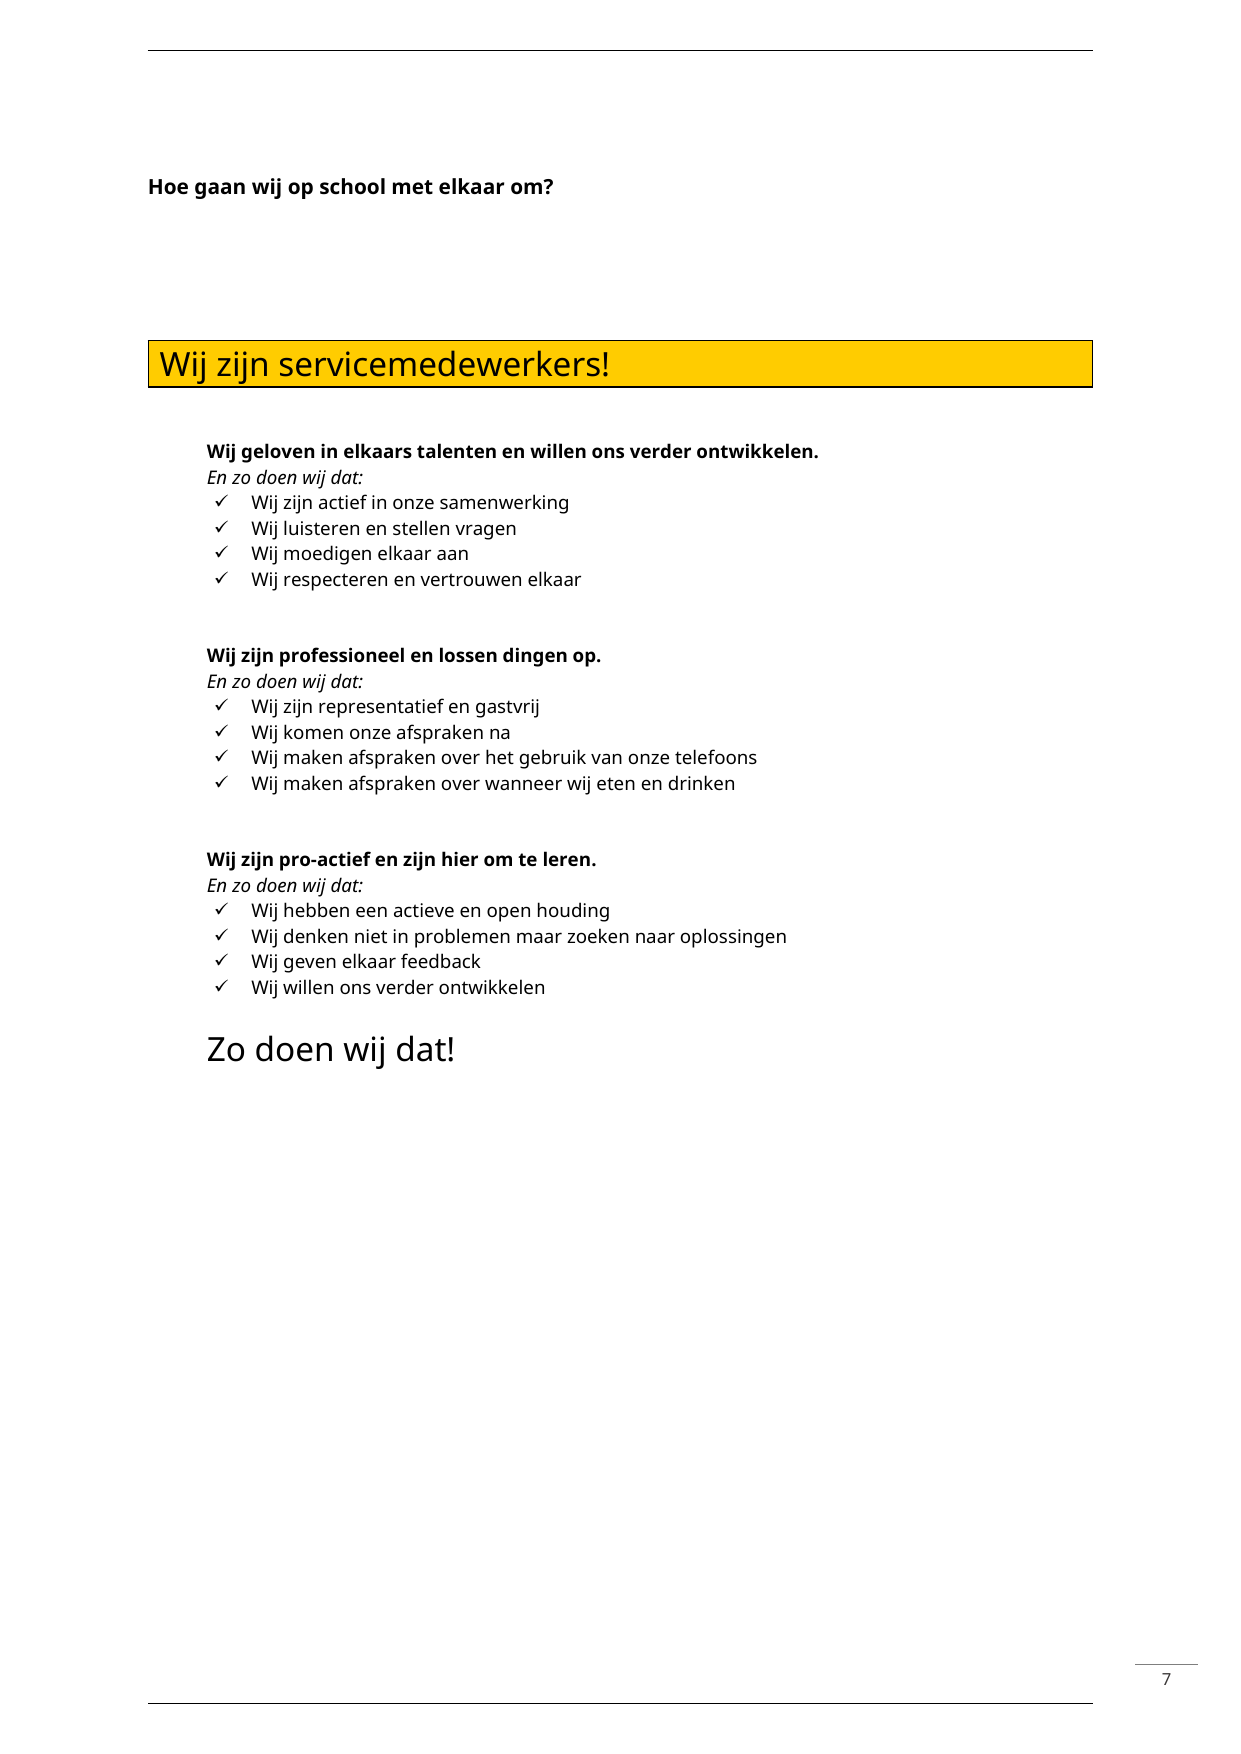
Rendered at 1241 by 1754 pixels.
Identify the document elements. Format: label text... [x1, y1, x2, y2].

text Wij geloven in elkaars talenten en willen ons verder ontwikkelen. [207, 438, 1093, 464]
list Wij zijn representatief en gastvrij [213, 694, 1093, 719]
list Wij moedigen elkaar aan [213, 541, 1093, 566]
text Zo doen wij dat! [207, 1025, 1093, 1071]
list Wij luisteren en stellen vragen [213, 515, 1093, 541]
text Wij zijn pro-actief en zijn hier om te leren. [207, 847, 1093, 872]
list Wij maken afspraken over het gebruik van onze telefoons [213, 745, 1093, 770]
table_header Wij zijn servicemedewerkers! [149, 341, 1092, 386]
subtitle Hoe gaan wij op school met elkaar om? [148, 172, 1093, 201]
list Wij respecteren en vertrouwen elkaar [213, 566, 1093, 592]
list Wij maken afspraken over wanneer wij eten en drinken [213, 770, 1093, 796]
list Wij hebben een actieve en open houding [213, 898, 1093, 923]
text En zo doen wij dat: [207, 872, 1093, 898]
text En zo doen wij dat: [207, 464, 1093, 489]
list Wij zijn actief in onze samenwerking [213, 489, 1093, 515]
list Wij geven elkaar feedback [213, 949, 1093, 974]
list Wij willen ons verder ontwikkelen [213, 974, 1093, 1000]
list Wij komen onze afspraken na [213, 719, 1093, 745]
text En zo doen wij dat: [207, 668, 1093, 694]
text Wij zijn professioneel en lossen dingen op. [207, 643, 1093, 668]
list Wij denken niet in problemen maar zoeken naar oplossingen [213, 923, 1093, 949]
